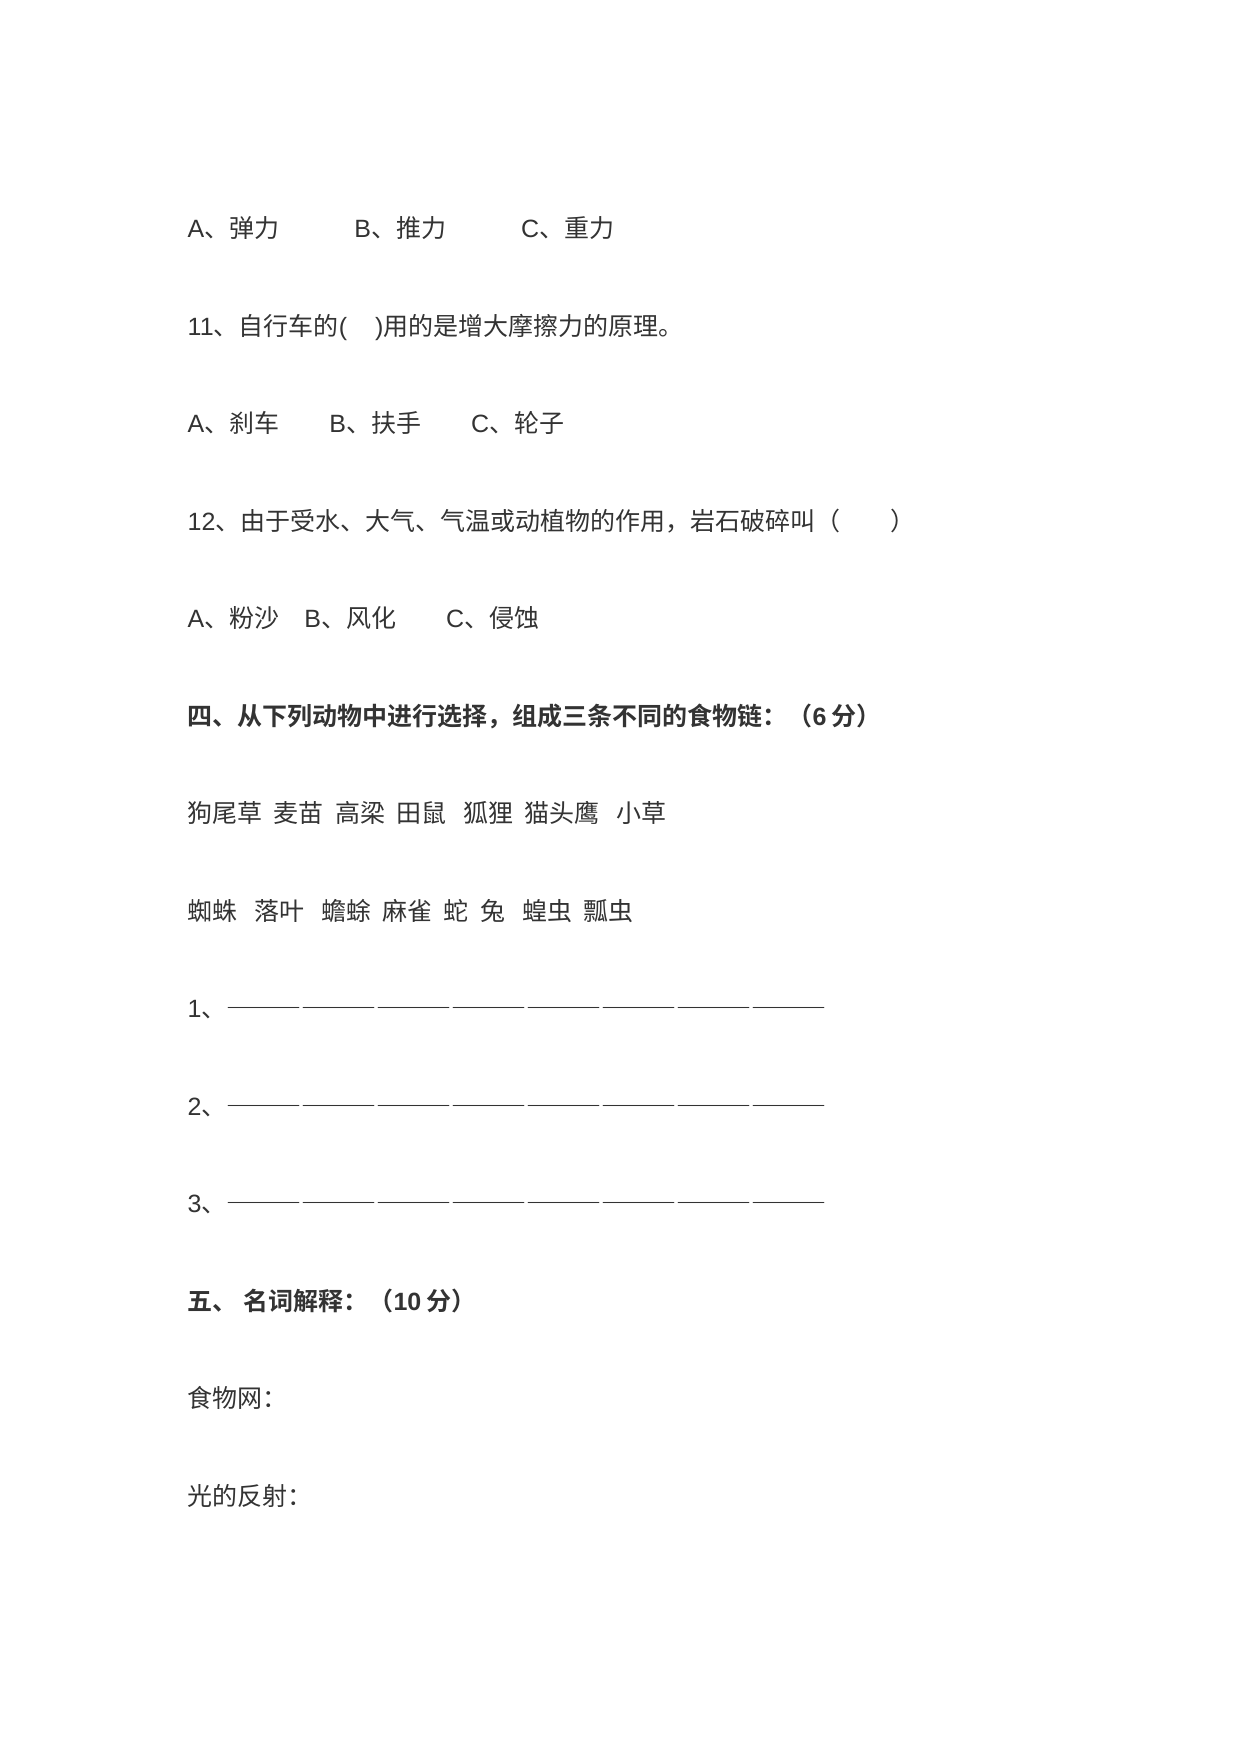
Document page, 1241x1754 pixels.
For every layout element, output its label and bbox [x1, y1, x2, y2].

text [187, 162, 1053, 1527]
